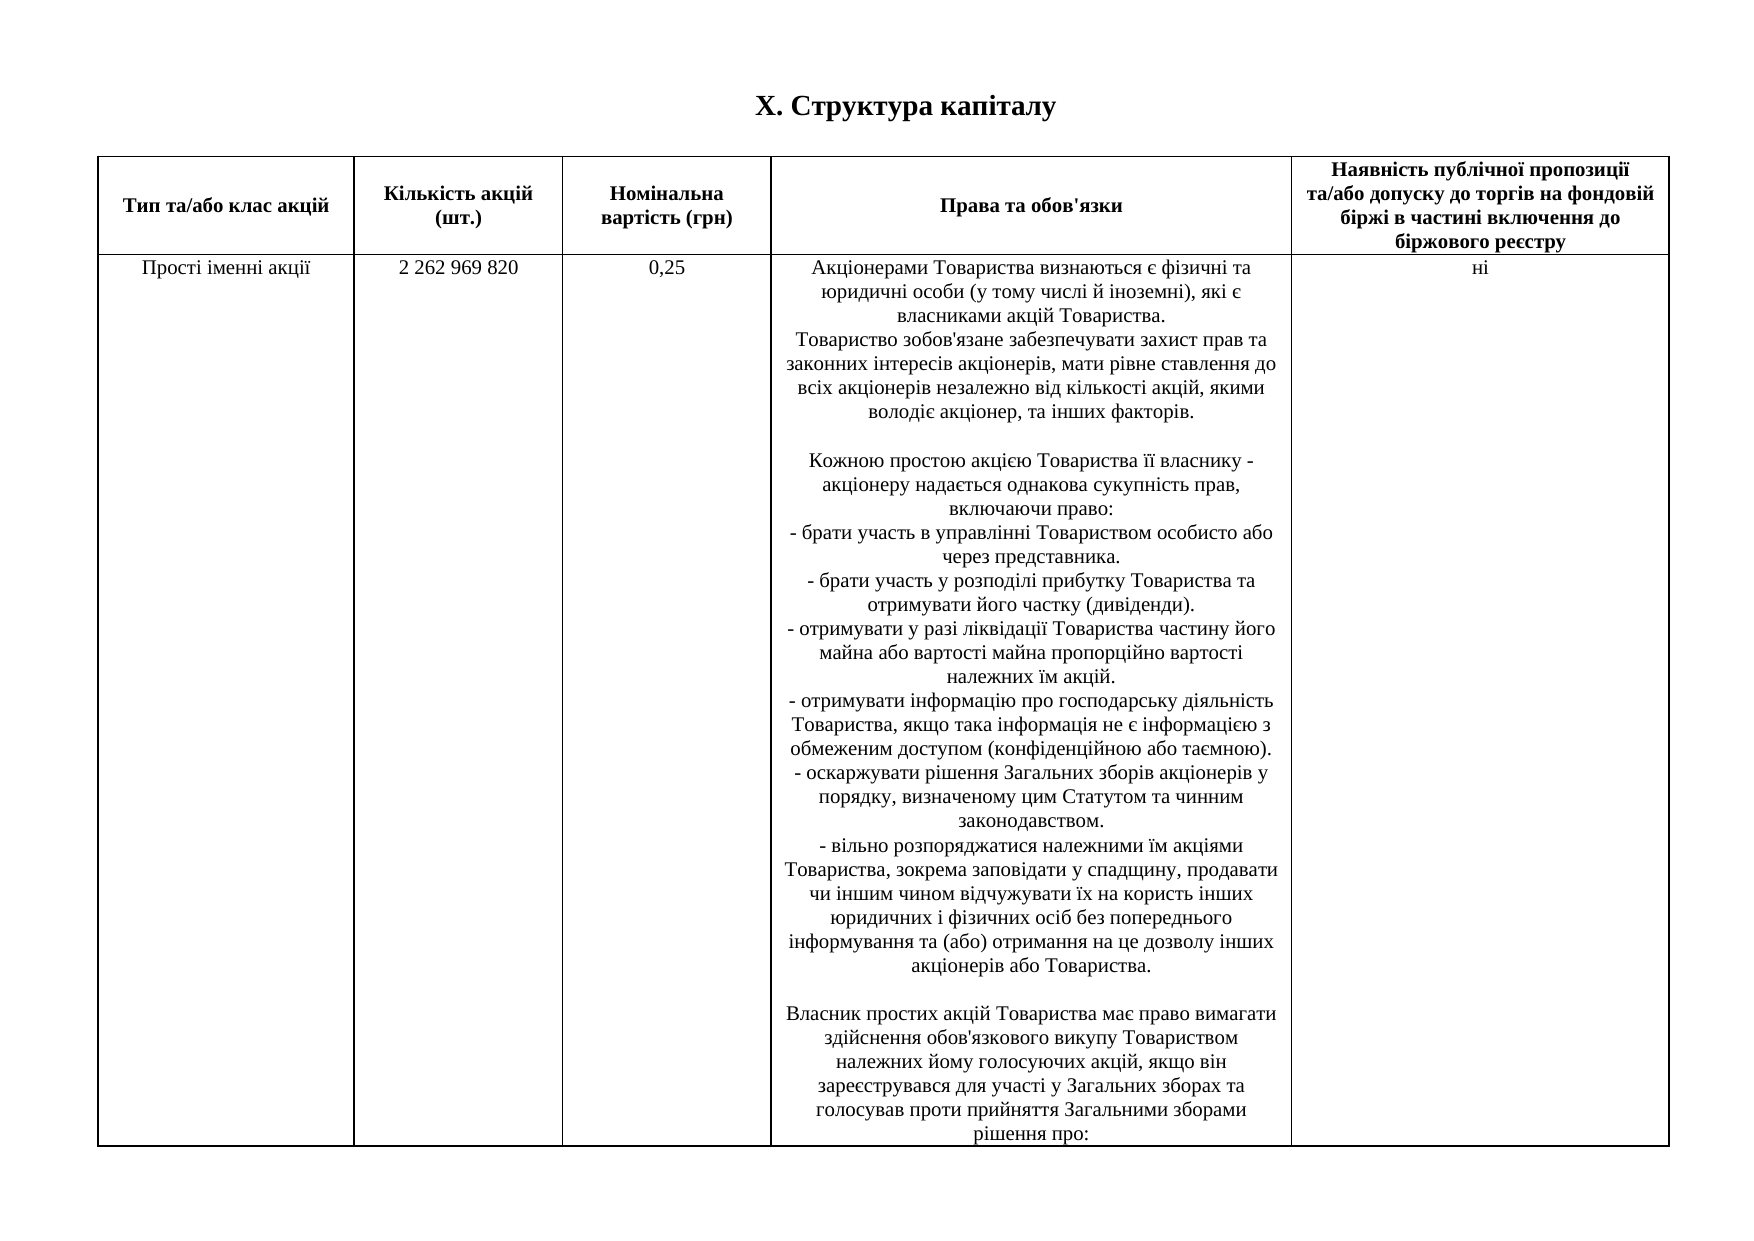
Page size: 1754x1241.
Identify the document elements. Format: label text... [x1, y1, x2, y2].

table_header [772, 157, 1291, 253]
text X. Структура капіталу [146, 88, 1665, 122]
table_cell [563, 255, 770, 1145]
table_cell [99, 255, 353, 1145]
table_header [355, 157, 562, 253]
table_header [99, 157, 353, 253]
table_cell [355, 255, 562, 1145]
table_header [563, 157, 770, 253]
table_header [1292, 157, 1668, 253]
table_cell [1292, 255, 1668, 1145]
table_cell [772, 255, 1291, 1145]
